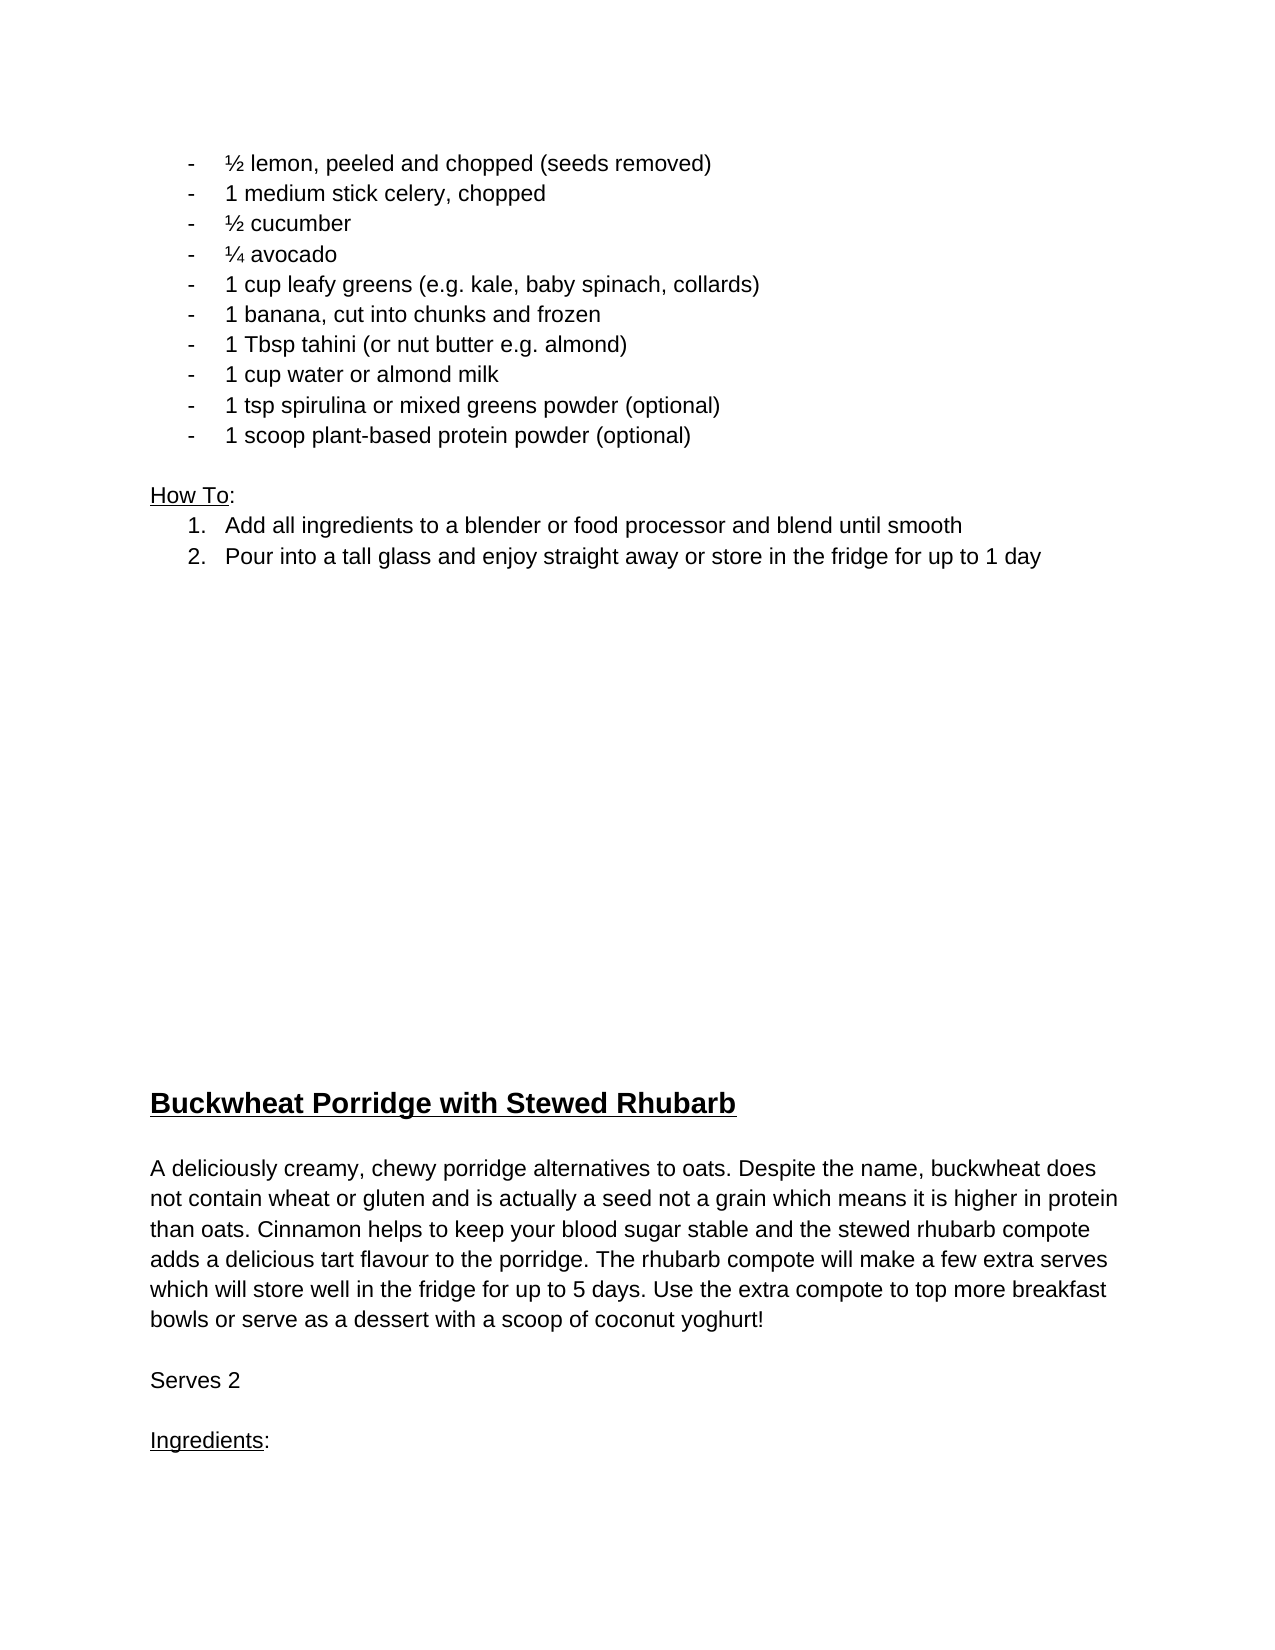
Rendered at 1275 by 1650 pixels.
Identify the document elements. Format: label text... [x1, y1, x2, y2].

text Buckwheat Porridge with Stewed Rhubarb [150, 1086, 1125, 1120]
list 1 banana, cut into chunks and frozen [187, 301, 1125, 327]
list 1 medium stick celery, chopped [187, 180, 1125, 207]
list Add all ingredients to a blender or food processor and blend until smooth [187, 512, 1125, 539]
list 1 Tbsp tahini (or nut butter e.g. almond) [187, 331, 1125, 358]
text Ingredients: [150, 1427, 1125, 1453]
text A deliciously creamy, chewy porridge alternatives to oats. Despite the name, buckwheat does not contain wheat or gluten and is actually a seed not a grain which means it is higher in protein than oats. Cinnamon helps to keep your blood sugar stable and the stewed rhubarb compote adds a delicious tart flavour to the porridge. The rhubarb compote will make a few extra serves which will store well in the fridge for up to 5 days. Use the extra compote to top more breakfast bowls or serve as a dessert with a scoop of coconut yoghurt! [150, 1155, 1125, 1333]
list 1 tsp spirulina or mixed greens powder (optional) [187, 392, 1125, 418]
list ¼ avocado [187, 241, 1125, 267]
list ½ cucumber [187, 210, 1125, 237]
list 1 cup leafy greens (e.g. kale, baby spinach, collards) [187, 271, 1125, 297]
text How To: [150, 482, 1125, 509]
list ½ lemon, peeled and chopped (seeds removed) [187, 150, 1125, 176]
list 1 scoop plant-based protein powder (optional) [187, 422, 1125, 448]
text Serves 2 [150, 1367, 1125, 1393]
list Pour into a tall glass and enjoy straight away or store in the fridge for up to 1 day [187, 543, 1125, 569]
list 1 cup water or almond milk [187, 361, 1125, 388]
